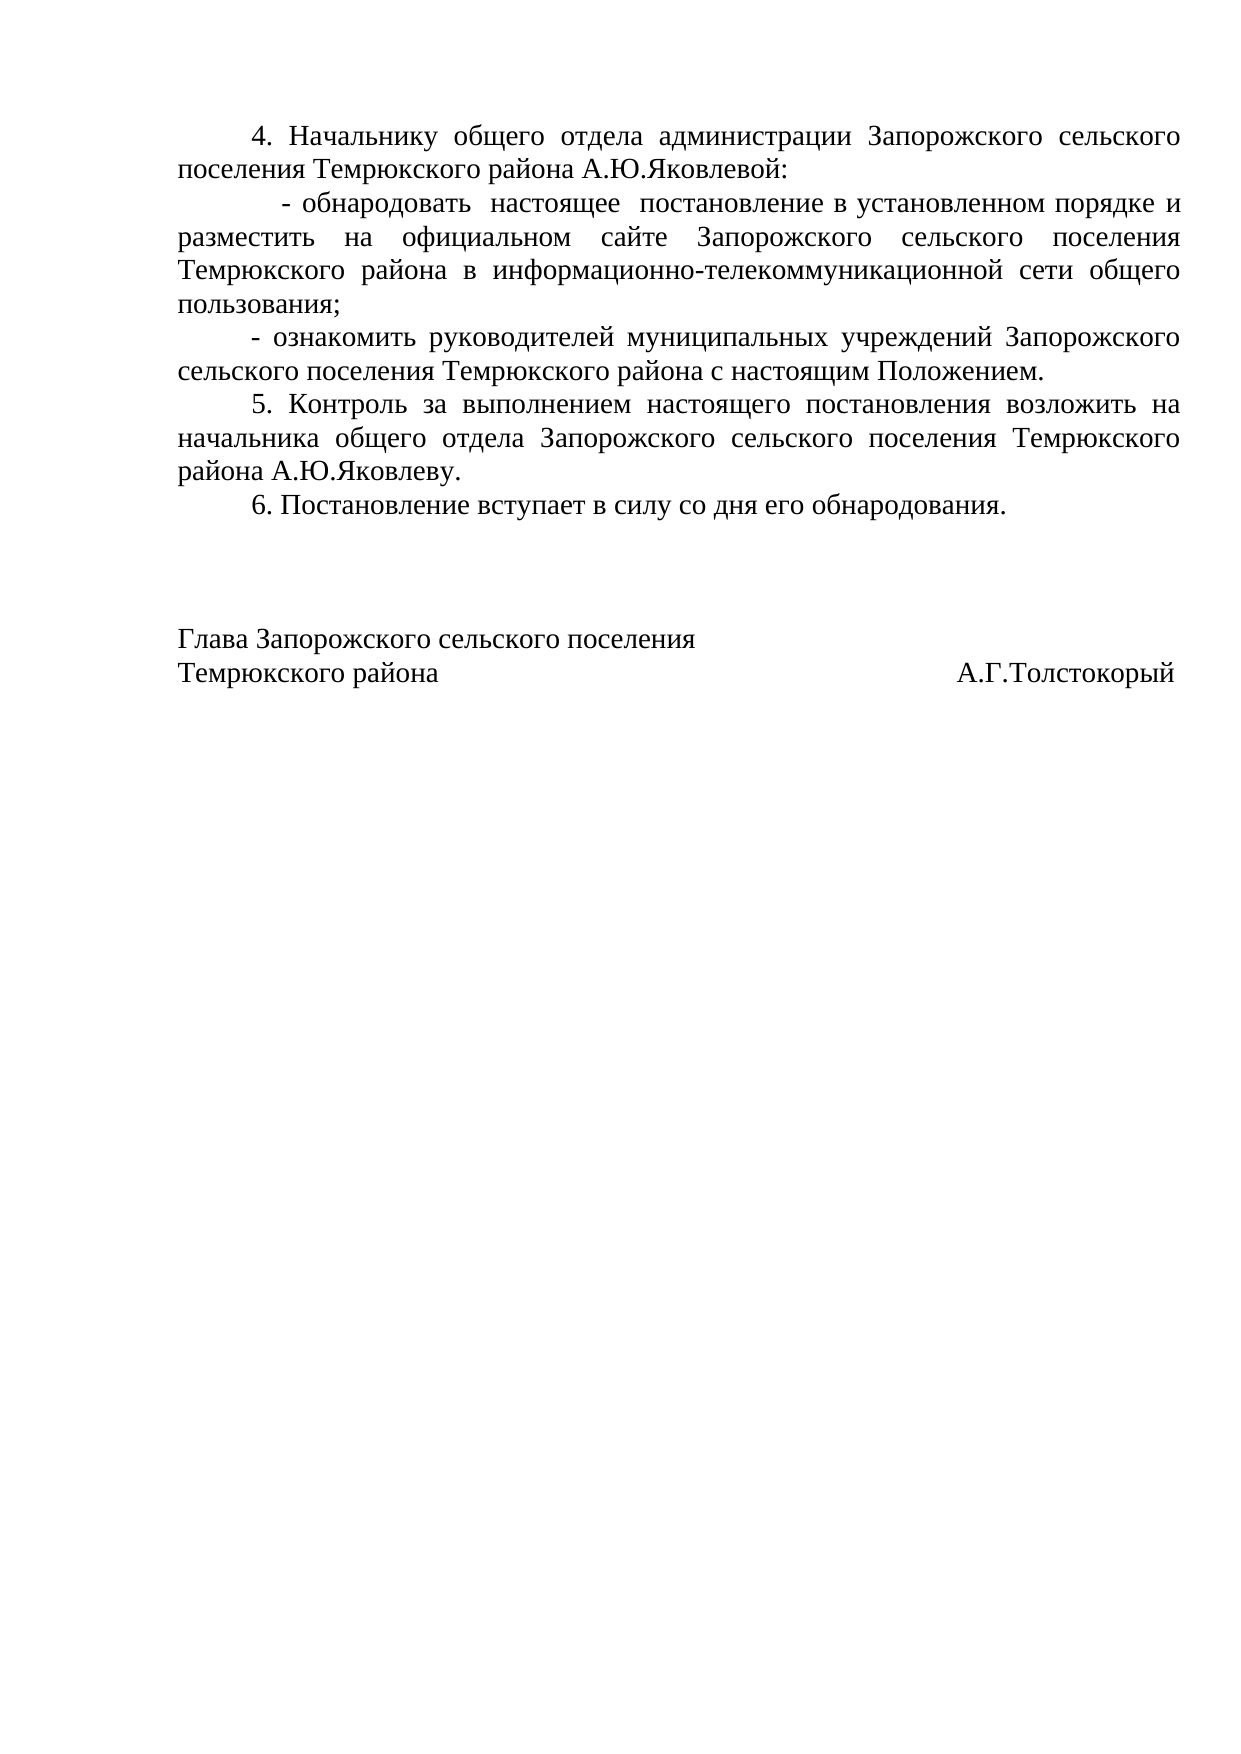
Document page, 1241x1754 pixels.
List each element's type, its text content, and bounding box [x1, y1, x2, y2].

text 4. Начальнику общего отдела администрации Запорожского сельского поселения Темрюкского района А.Ю.Яковлевой: [177, 118, 1181, 185]
text Темрюкского района А.Г.Толстокорый [177, 655, 1181, 688]
text Глава Запорожского сельского поселения [177, 621, 1181, 655]
text - ознакомить руководителей муниципальных учреждений Запорожского сельского поселения Темрюкского района с настоящим Положением. [177, 319, 1181, 386]
text - обнародовать настоящее постановление в установленном порядке и разместить на официальном сайте Запорожского сельского поселения Темрюкского района в информационно-телекоммуникационной сети общего пользования; [177, 185, 1181, 319]
text 6. Постановление вступает в силу со дня его обнародования. [177, 487, 1181, 521]
text 5. Контроль за выполнением настоящего постановления возложить на начальника общего отдела Запорожского сельского поселения Темрюкского района А.Ю.Яковлеву. [177, 386, 1181, 487]
